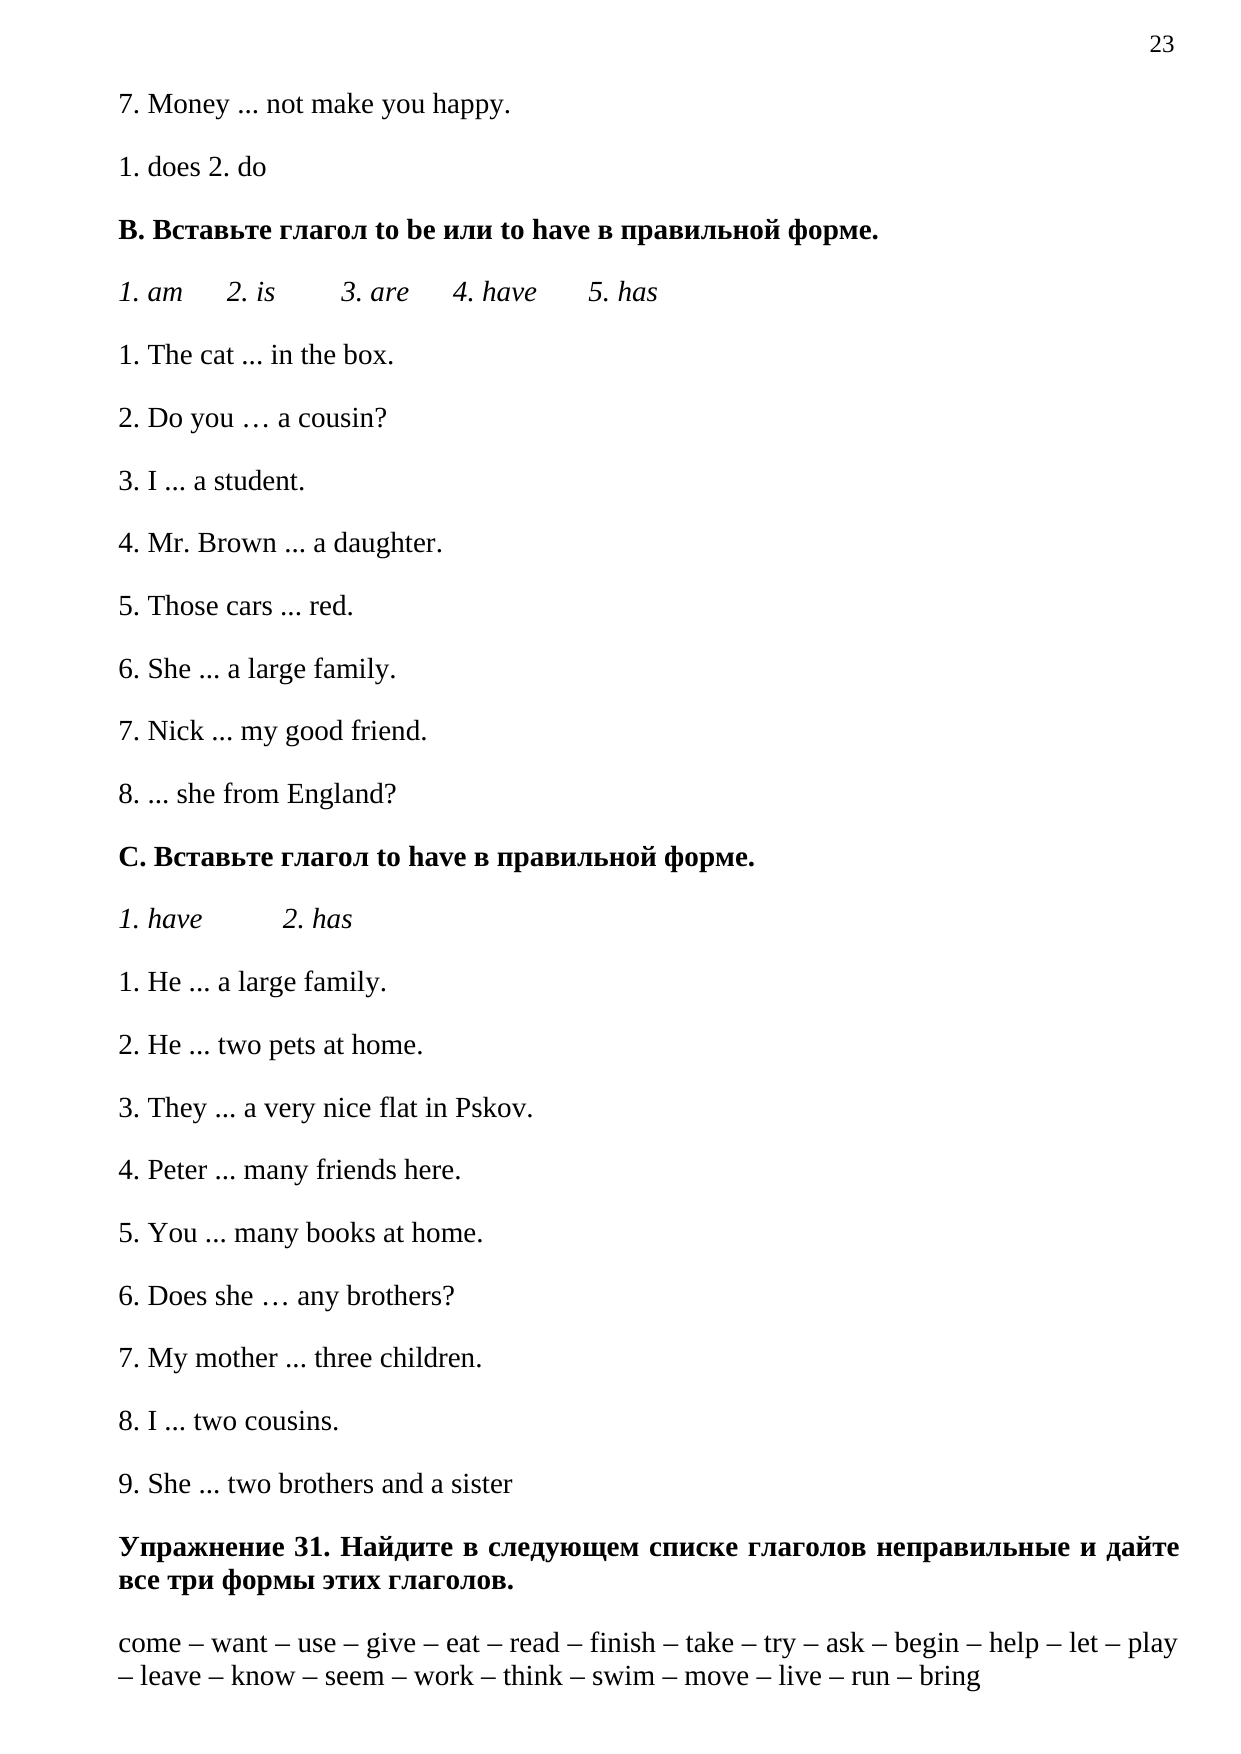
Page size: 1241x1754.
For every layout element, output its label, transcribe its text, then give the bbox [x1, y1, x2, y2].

text Упражнение 31. Найдите в следующем списке глаголов неправильные и дайте все три формы этих глаголов. [118, 1529, 1181, 1596]
text 5. Those cars ... red. [118, 588, 1181, 622]
text 7. Nick ... my good friend. [118, 713, 1181, 747]
text 9. She ... two brothers and a sister [118, 1466, 1181, 1499]
text 6. Does she … any brothers? [118, 1278, 1181, 1311]
text 4. Mr. Brown ... a daughter. [118, 525, 1181, 559]
text 1. He ... a large family. [118, 964, 1181, 998]
text 2. He ... two pets at home. [118, 1027, 1181, 1061]
text 6. She ... a large family. [118, 651, 1181, 684]
text 4. Peter ... many friends here. [118, 1152, 1181, 1186]
text 3. They ... a very nice flat in Pskov. [118, 1090, 1181, 1123]
text 8. ... she from England? [118, 776, 1181, 810]
text 3. I ... a student. [118, 463, 1181, 496]
text 1. have 2. has [118, 902, 1181, 935]
text 1. The cat ... in the box. [118, 337, 1181, 371]
text 5. You ... many books at home. [118, 1215, 1181, 1249]
text come – want – use – give – eat – read – finish – take – try – ask – begin – help – let – play – leave – know – seem – work – think – swim – move – live – run – bring [118, 1625, 1181, 1692]
text 7. Money ... not make you happy. [118, 86, 1181, 120]
text 1. am 2. is 3. are 4. have 5. has [118, 274, 1181, 308]
text 8. I ... two cousins. [118, 1403, 1181, 1437]
text 7. My mother ... three children. [118, 1341, 1181, 1374]
text C. Вставьте глагол to have в правильной форме. [118, 839, 1181, 872]
text B. Вставьте глагол to be или to have в правильной форме. [118, 212, 1181, 245]
text 1. does 2. do [118, 149, 1181, 183]
text 2. Do you … a cousin? [118, 400, 1181, 433]
